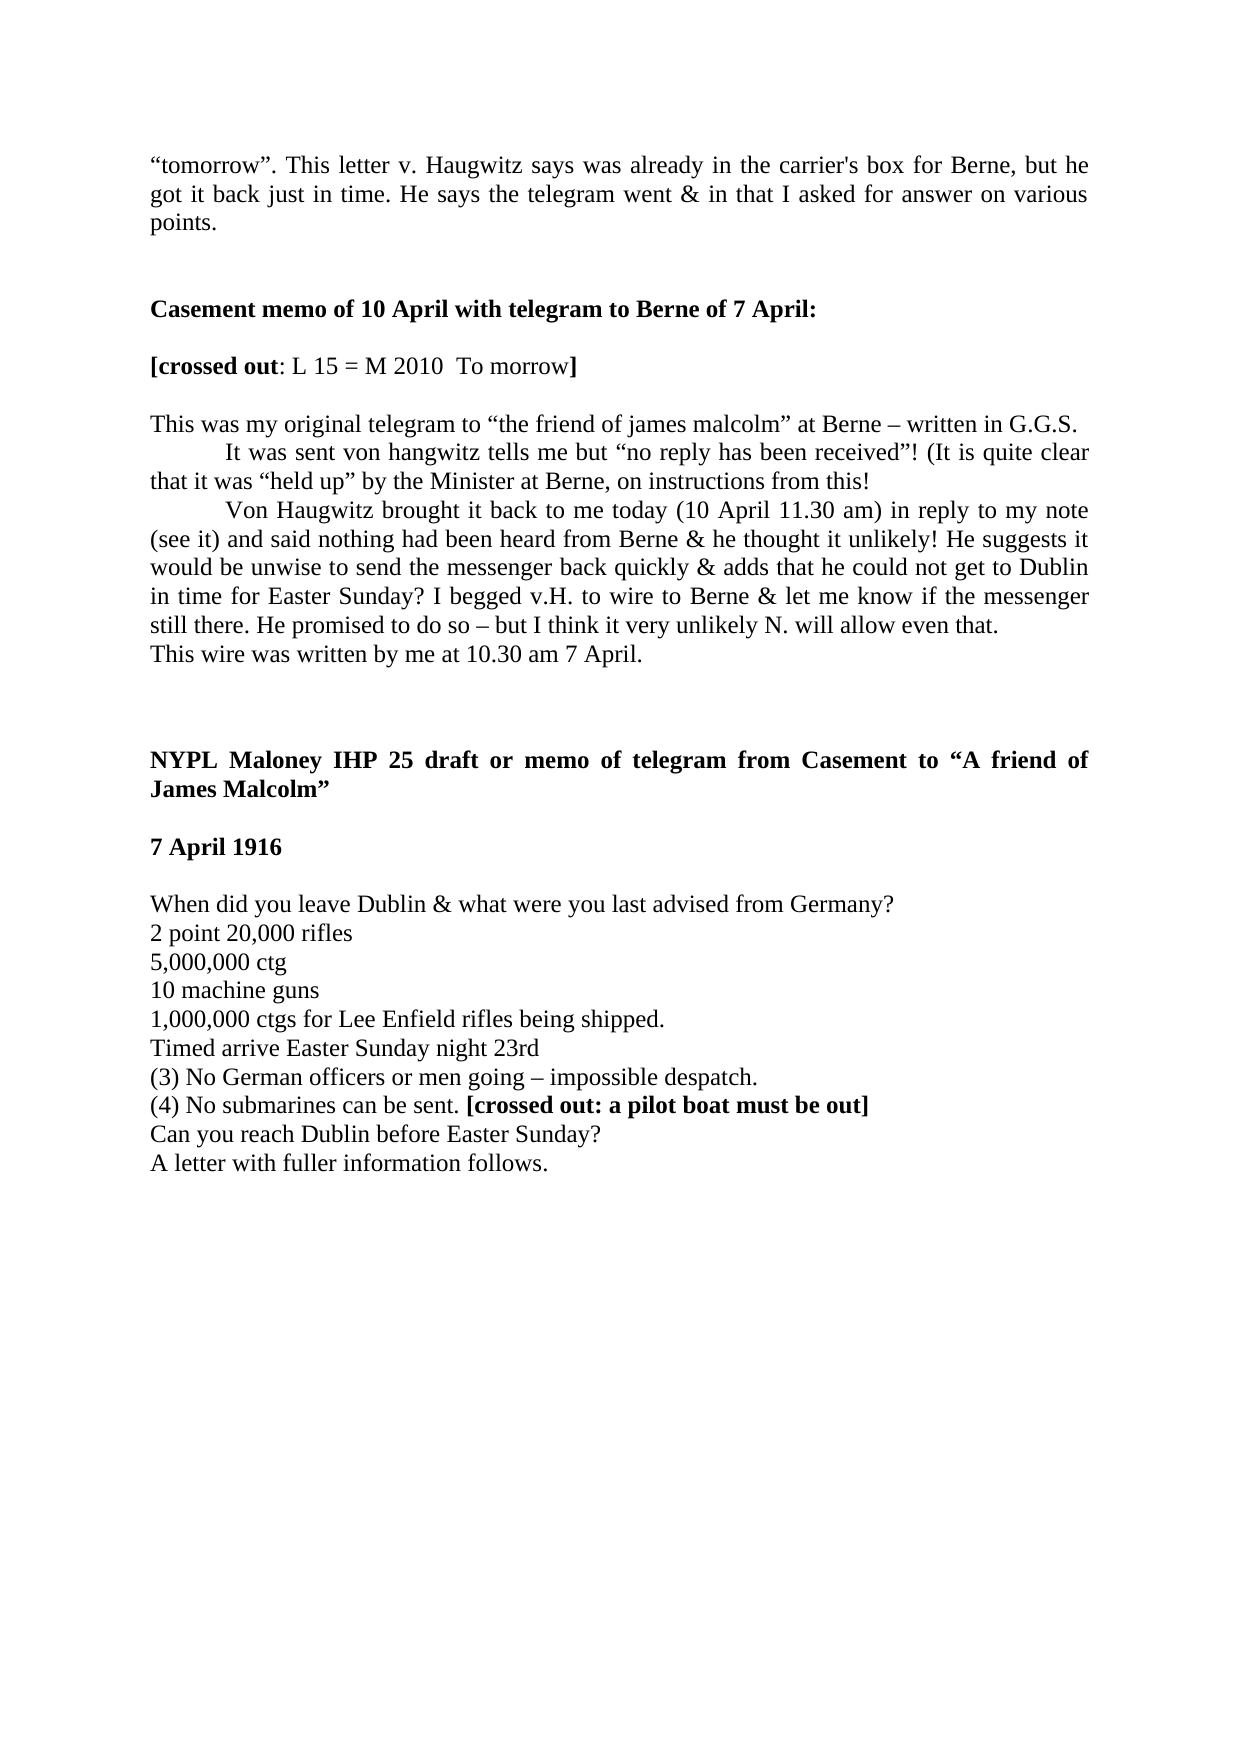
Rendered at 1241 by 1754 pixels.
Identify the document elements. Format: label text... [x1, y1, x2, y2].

text 7 April 1916 [150, 832, 1090, 860]
text 5,000,000 ctg [150, 947, 1090, 975]
text This was my original telegram to “the friend of james malcolm” at Berne – written in G.G.S. [150, 409, 1090, 437]
text It was sent von hangwitz tells me but “no reply has been received”! (It is quite clear that it was “held up” by the Minister at Berne, on instructions from this! [150, 437, 1090, 495]
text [150, 150, 1090, 236]
text Von Haugwitz brought it back to me today (10 April 11.30 am) in reply to my note (see it) and said nothing had been heard from Berne & he thought it unlikely! He suggests it would be unwise to send the messenger back quickly & adds that he could not get to Dublin in time for Easter Sunday? I begged v.H. to wire to Berne & let me know if the messenger still there. He promised to do so – but I think it very unlikely N. will allow even that. [150, 495, 1090, 639]
text Casement memo of 10 April with telegram to Berne of 7 April: [150, 294, 1090, 322]
text 10 machine guns [150, 975, 1090, 1004]
text 1,000,000 ctgs for Lee Enfield rifles being shipped. [150, 1004, 1090, 1033]
text NYPL Maloney IHP 25 draft or memo of telegram from Casement to “A friend of James Malcolm” [150, 745, 1090, 803]
text (3) No German officers or men going – impossible despatch. [150, 1062, 1090, 1090]
text [crossed out: L 15 = M 2010 To morrow] [150, 351, 1090, 380]
text This wire was written by me at 10.30 am 7 April. [150, 639, 1090, 667]
text When did you leave Dublin & what were you last advised from Germany? [150, 889, 1090, 918]
text A letter with fuller information follows. [150, 1148, 1090, 1177]
text Timed arrive Easter Sunday night 23rd [150, 1033, 1090, 1062]
text Can you reach Dublin before Easter Sunday? [150, 1119, 1090, 1148]
text 2 point 20,000 rifles [150, 918, 1090, 947]
text (4) No submarines can be sent. [crossed out: a pilot boat must be out] [150, 1090, 1090, 1119]
